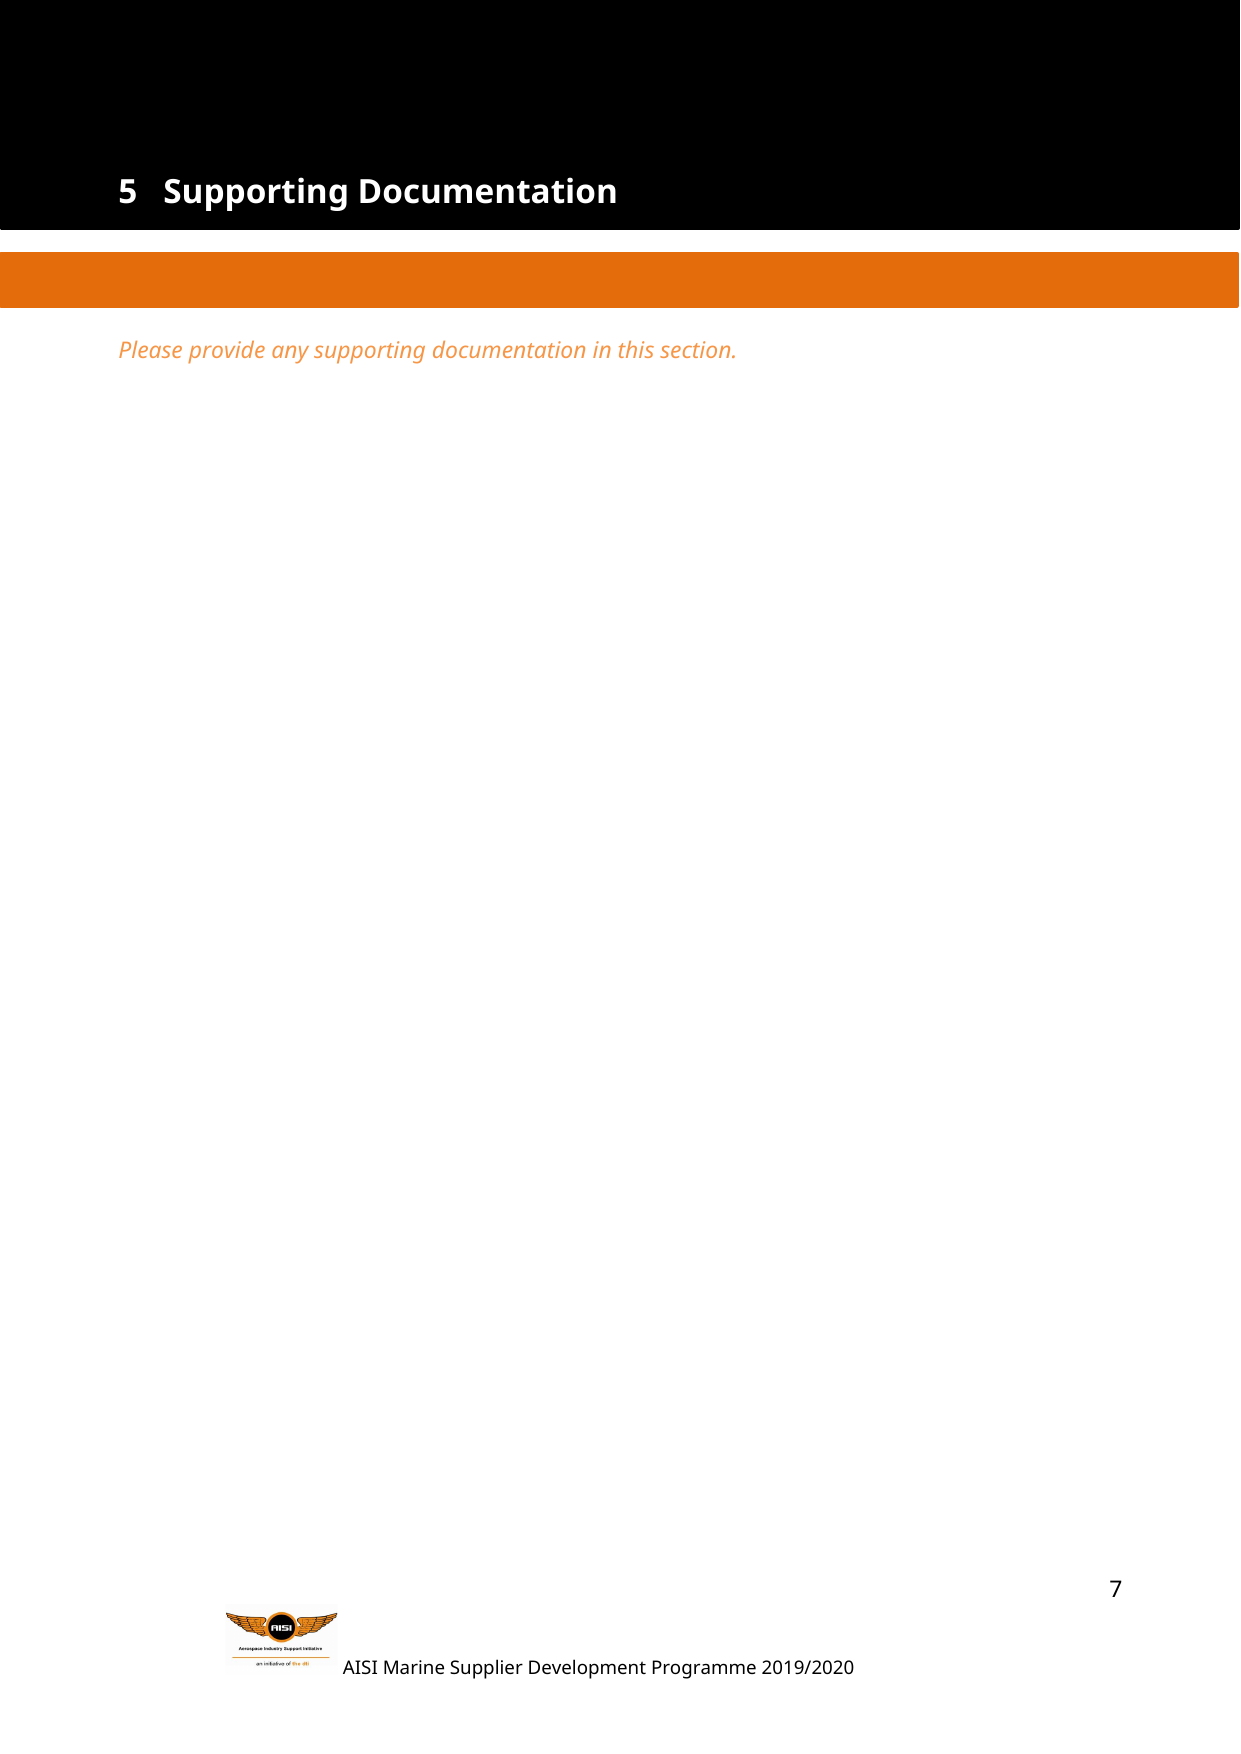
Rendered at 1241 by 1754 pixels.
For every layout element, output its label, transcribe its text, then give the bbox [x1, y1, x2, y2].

text Please provide any supporting documentation in this section. [118, 334, 1122, 365]
subtitle Supporting Documentation [118, 168, 1122, 213]
picture [225, 1604, 338, 1675]
